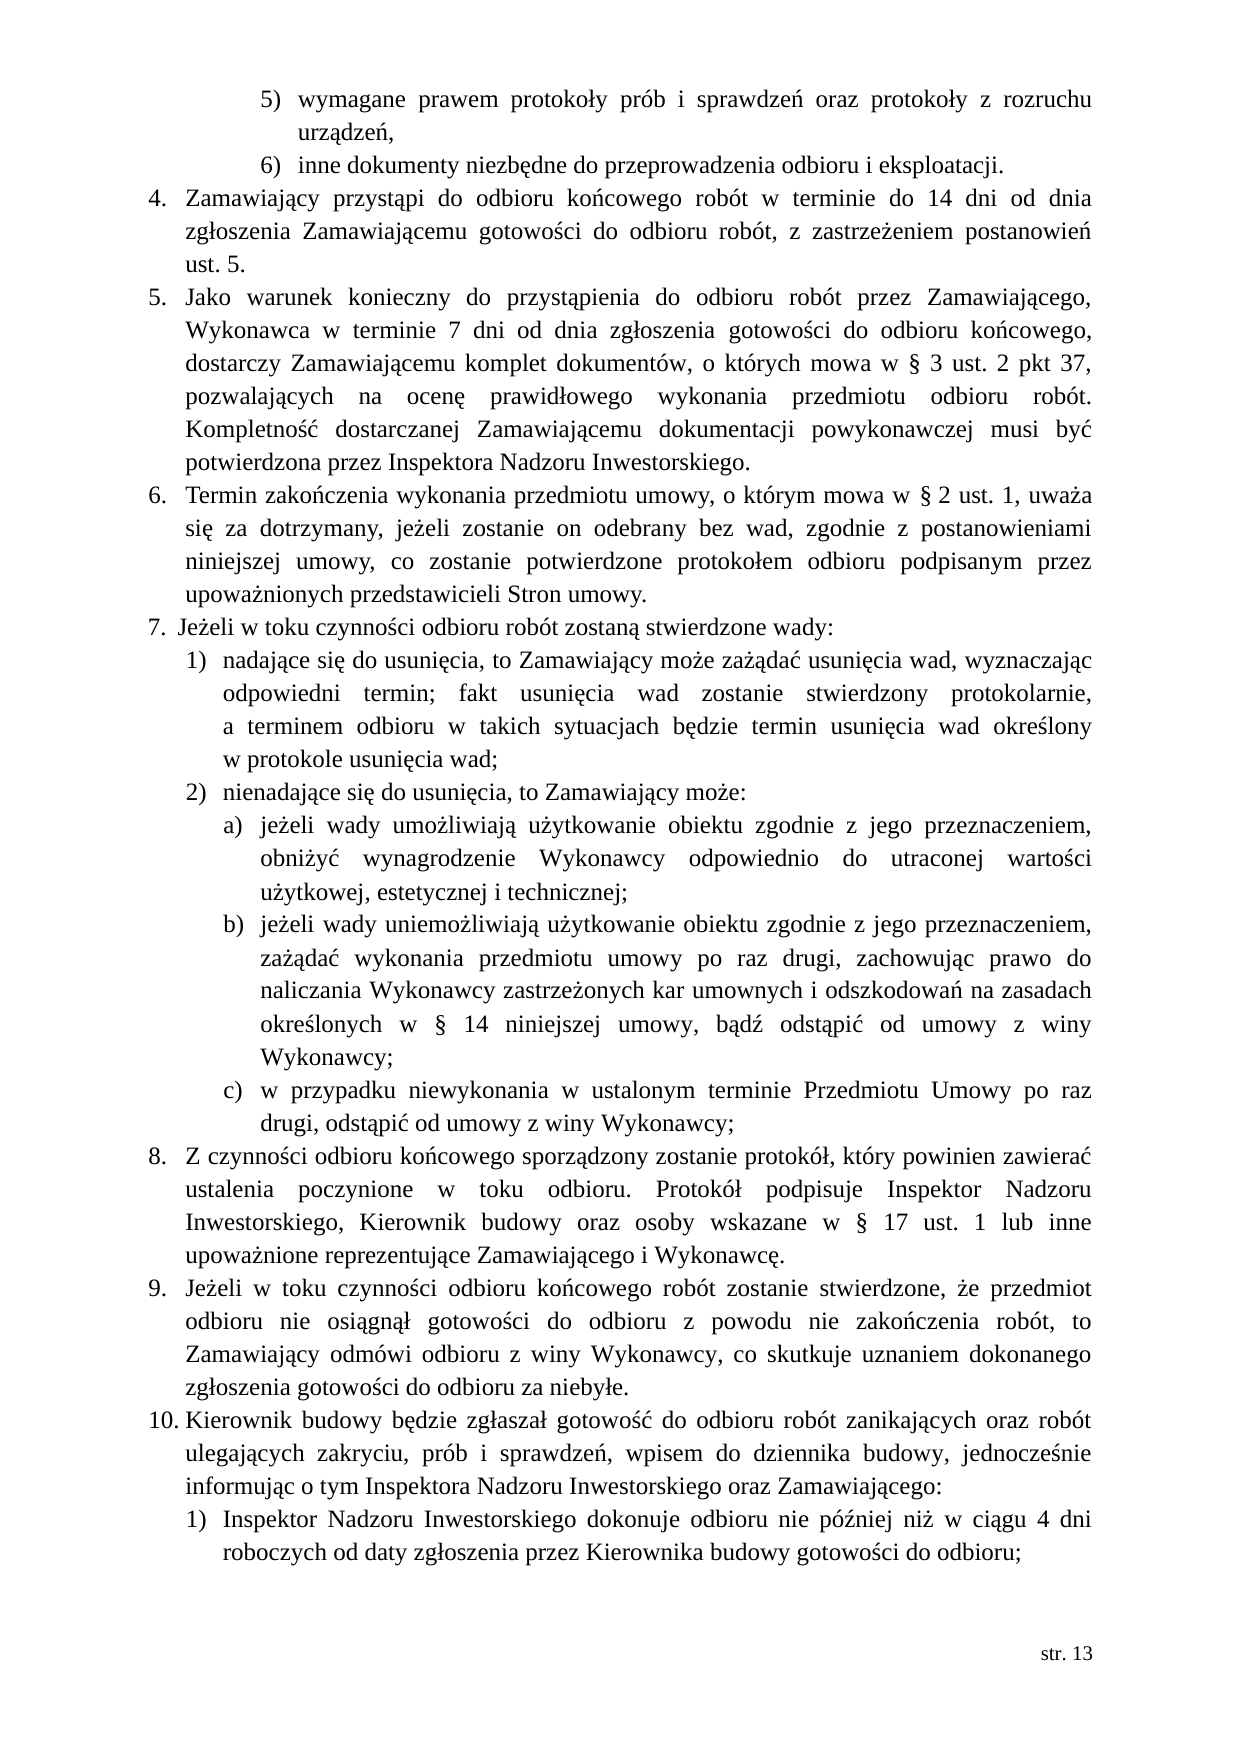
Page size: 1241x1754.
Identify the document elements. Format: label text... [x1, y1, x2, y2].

list jeżeli wady uniemożliwiają użytkowanie obiektu zgodnie z jego przeznaczeniem, zażądać wykonania przedmiotu umowy po raz drugi, zachowując prawo do naliczania Wykonawcy zastrzeżonych kar umownych i odszkodowań na zasadach określonych w § 14 niniejszej umowy, bądź odstąpić od umowy z winy Wykonawcy; [223, 909, 1092, 1070]
list Zamawiający przystąpi do odbioru końcowego robót w terminie do 14 dni od dnia zgłoszenia Zamawiającemu gotowości do odbioru robót, z zastrzeżeniem postanowień ust. 5. [148, 183, 1092, 278]
list wymagane prawem protokoły prób i sprawdzeń oraz protokoły z rozruchu urządzeń, [260, 84, 1092, 146]
list w przypadku niewykonania w ustalonym terminie Przedmiotu Umowy po raz drugi, odstąpić od umowy z winy Wykonawcy; [223, 1075, 1092, 1136]
list nadające się do usunięcia, to Zamawiający może zażądać usunięcia wad, wyznaczając odpowiedni termin; fakt usunięcia wad zostanie stwierdzony protokolarnie, a terminem odbioru w takich sytuacjach będzie termin usunięcia wad określony w protokole usunięcia wad; [186, 645, 1092, 773]
list Termin zakończenia wykonania przedmiotu umowy, o którym mowa w § 2 ust. 1, uważa się za dotrzymany, jeżeli zostanie on odebrany bez wad, zgodnie z postanowieniami niniejszej umowy, co zostanie potwierdzone protokołem odbioru podpisanym przez upoważnionych przedstawicieli Stron umowy. [148, 480, 1092, 608]
list Z czynności odbioru końcowego sporządzony zostanie protokół, który powinien zawierać ustalenia poczynione w toku odbioru. Protokół podpisuje Inspektor Nadzoru Inwestorskiego, Kierownik budowy oraz osoby wskazane w § 17 ust. 1 lub inne upoważnione reprezentujące Zamawiającego i Wykonawcę. [148, 1141, 1092, 1268]
list Jeżeli w toku czynności odbioru końcowego robót zostanie stwierdzone, że przedmiot odbioru nie osiągnął gotowości do odbioru z powodu nie zakończenia robót, to Zamawiający odmówi odbioru z winy Wykonawcy, co skutkuje uznaniem dokonanego zgłoszenia gotowości do odbioru za niebyłe. [148, 1273, 1092, 1401]
list jeżeli wady umożliwiają użytkowanie obiektu zgodnie z jego przeznaczeniem, obniżyć wynagrodzenie Wykonawcy odpowiednio do utraconej wartości użytkowej, estetycznej i technicznej; [223, 811, 1092, 905]
list Jeżeli w toku czynności odbioru robót zostaną stwierdzone wady: [148, 612, 1092, 641]
list nienadające się do usunięcia, to Zamawiający może: [186, 777, 1092, 806]
list Jako warunek konieczny do przystąpienia do odbioru robót przez Zamawiającego, Wykonawca w terminie 7 dni od dnia zgłoszenia gotowości do odbioru końcowego, dostarczy Zamawiającemu komplet dokumentów, o których mowa w § 3 ust. 2 pkt 37, pozwalających na ocenę prawidłowego wykonania przedmiotu odbioru robót. Kompletność dostarczanej Zamawiającemu dokumentacji powykonawczej musi być potwierdzona przez Inspektora Nadzoru Inwestorskiego. [148, 282, 1092, 476]
list inne dokumenty niezbędne do przeprowadzenia odbioru i eksploatacji. [260, 150, 1092, 179]
list Inspektor Nadzoru Inwestorskiego dokonuje odbioru nie później niż w ciągu 4 dni roboczych od daty zgłoszenia przez Kierownika budowy gotowości do odbioru; [186, 1504, 1092, 1566]
list Kierownik budowy będzie zgłaszał gotowość do odbioru robót zanikających oraz robót ulegających zakryciu, prób i sprawdzeń, wpisem do dziennika budowy, jednocześnie informując o tym Inspektora Nadzoru Inwestorskiego oraz Zamawiającego: [148, 1405, 1092, 1500]
